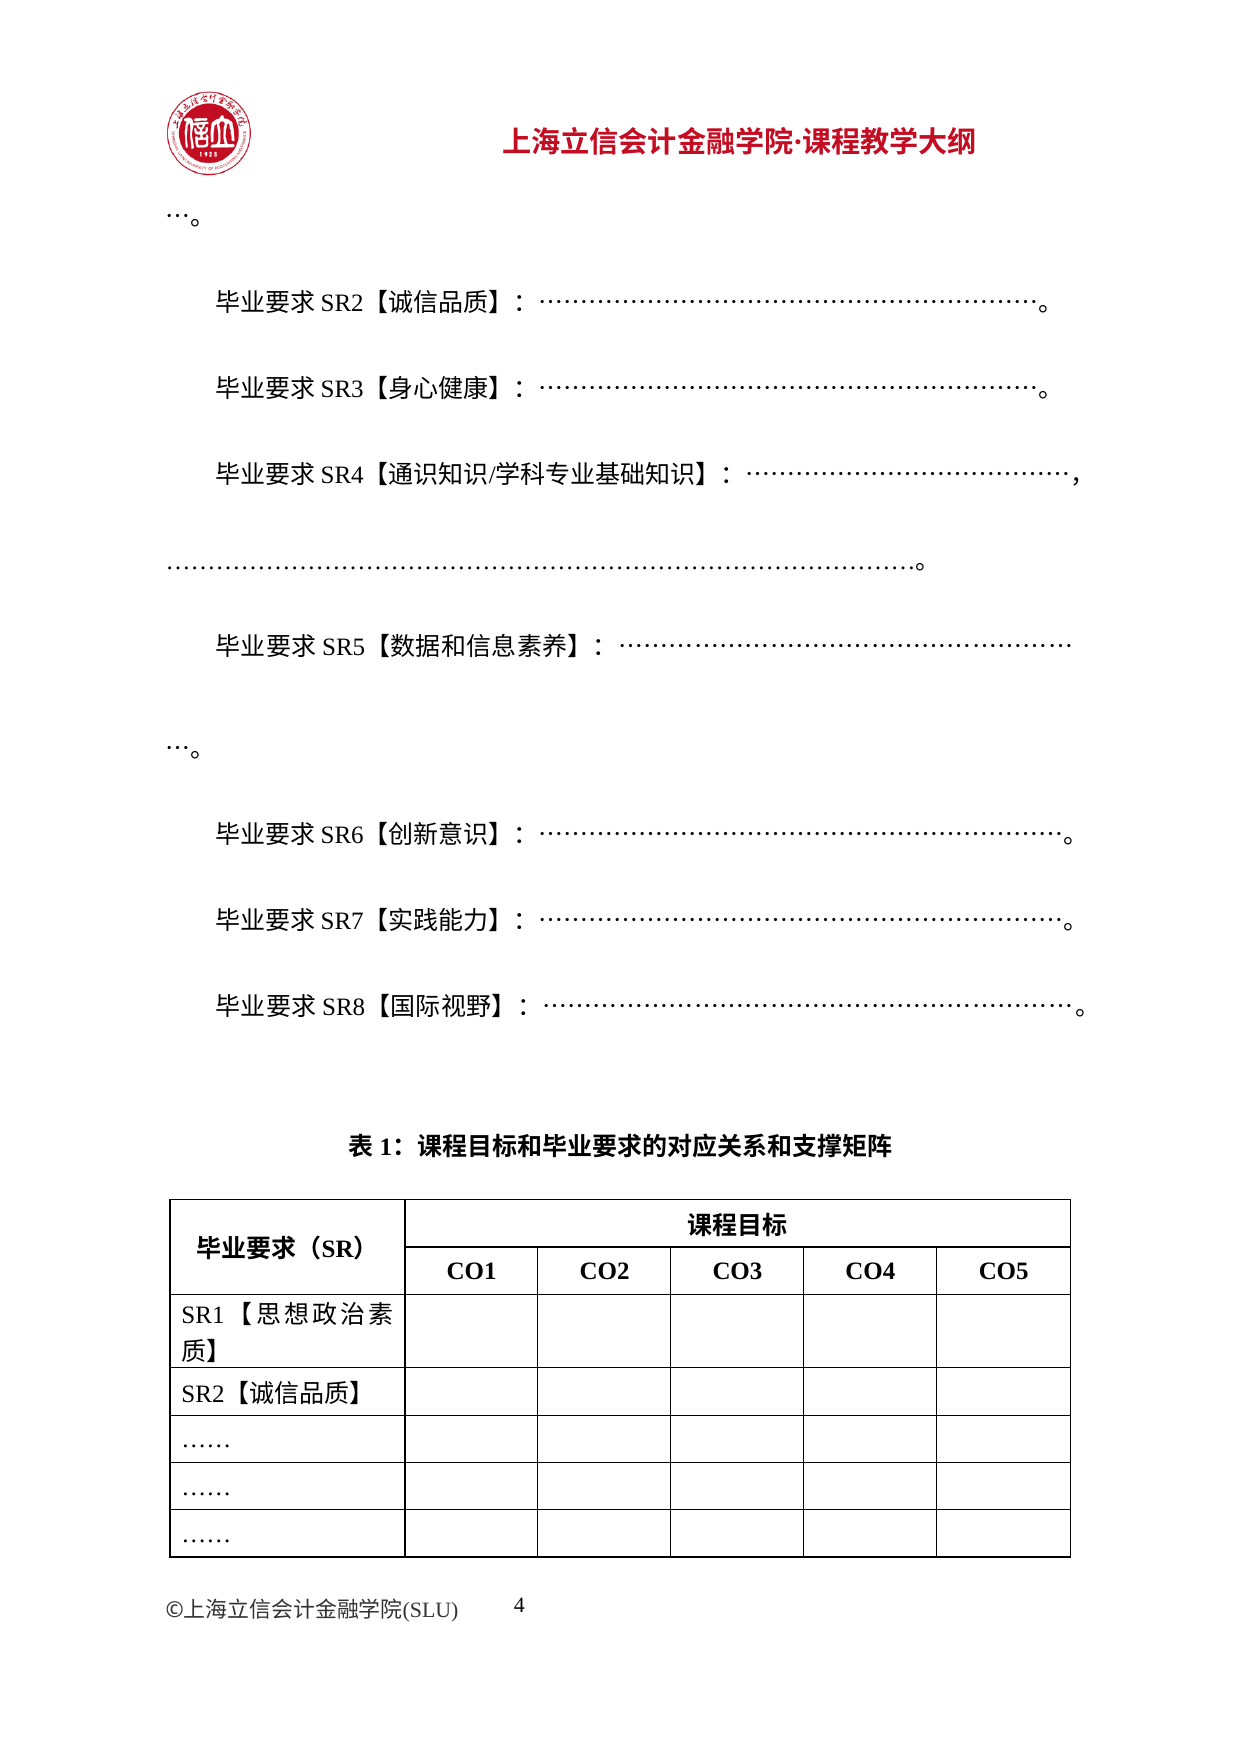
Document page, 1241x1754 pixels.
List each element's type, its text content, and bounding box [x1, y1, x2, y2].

table_cell [804, 1510, 936, 1556]
table_cell [937, 1416, 1070, 1462]
table_cell [538, 1295, 670, 1367]
table_header 毕业要求（SR） [171, 1200, 404, 1294]
table_cell CO2 [538, 1248, 670, 1294]
table_cell [804, 1463, 936, 1509]
table_cell [671, 1295, 803, 1367]
table_cell SR2【诚信品质】 [171, 1368, 404, 1414]
text 毕业要求SR4【通识知识/学科专业基础知识】：…………………………………， [165, 439, 1075, 507]
table_cell [406, 1416, 537, 1462]
table_cell [937, 1368, 1070, 1414]
table_cell [937, 1510, 1070, 1556]
table_cell …… [171, 1416, 404, 1462]
text 毕业要求SR1【思想政治素质】：……………………………………………………。 [165, 181, 1075, 249]
text 毕业要求SR7【实践能力】：………………………………………………………。 [165, 885, 1075, 953]
table_cell CO4 [804, 1248, 936, 1294]
table_cell CO5 [937, 1248, 1070, 1294]
table_cell CO3 [671, 1248, 803, 1294]
table_cell [538, 1368, 670, 1414]
table_cell [538, 1416, 670, 1462]
text 毕业要求SR3【身心健康】：……………………………………………………。 [165, 353, 1075, 421]
table_cell [671, 1510, 803, 1556]
table_cell [671, 1463, 803, 1509]
picture [165, 90, 252, 177]
table_cell [804, 1368, 936, 1414]
table_cell CO1 [406, 1248, 537, 1294]
table_cell [804, 1416, 936, 1462]
text 毕业要求SR6【创新意识】：………………………………………………………。 [165, 799, 1075, 867]
table_cell …… [171, 1510, 404, 1556]
table_header 课程目标 [406, 1200, 1070, 1246]
table_cell [406, 1295, 537, 1367]
table_cell [406, 1510, 537, 1556]
text 毕业要求SR8【国际视野】：………………………………………………………。 [165, 971, 1075, 1090]
table_cell SR1【思想政治素质】 [171, 1295, 404, 1367]
table_cell [671, 1368, 803, 1414]
table_cell [937, 1295, 1070, 1367]
table_cell …… [171, 1463, 404, 1509]
table_cell [671, 1416, 803, 1462]
table_cell [937, 1463, 1070, 1509]
text 毕业要求SR5【数据和信息素养】：…………………………………………………。 [165, 611, 1075, 781]
table_cell [406, 1368, 537, 1414]
table_cell [538, 1510, 670, 1556]
table_cell [804, 1295, 936, 1367]
table_cell [406, 1463, 537, 1509]
text 毕业要求SR2【诚信品质】：……………………………………………………。 [165, 267, 1075, 335]
subtitle 表 1：课程目标和毕业要求的对应关系和支撑矩阵 [165, 1111, 1075, 1178]
text ………………………………………………………………………………。 [165, 525, 1075, 593]
table_cell [538, 1463, 670, 1509]
